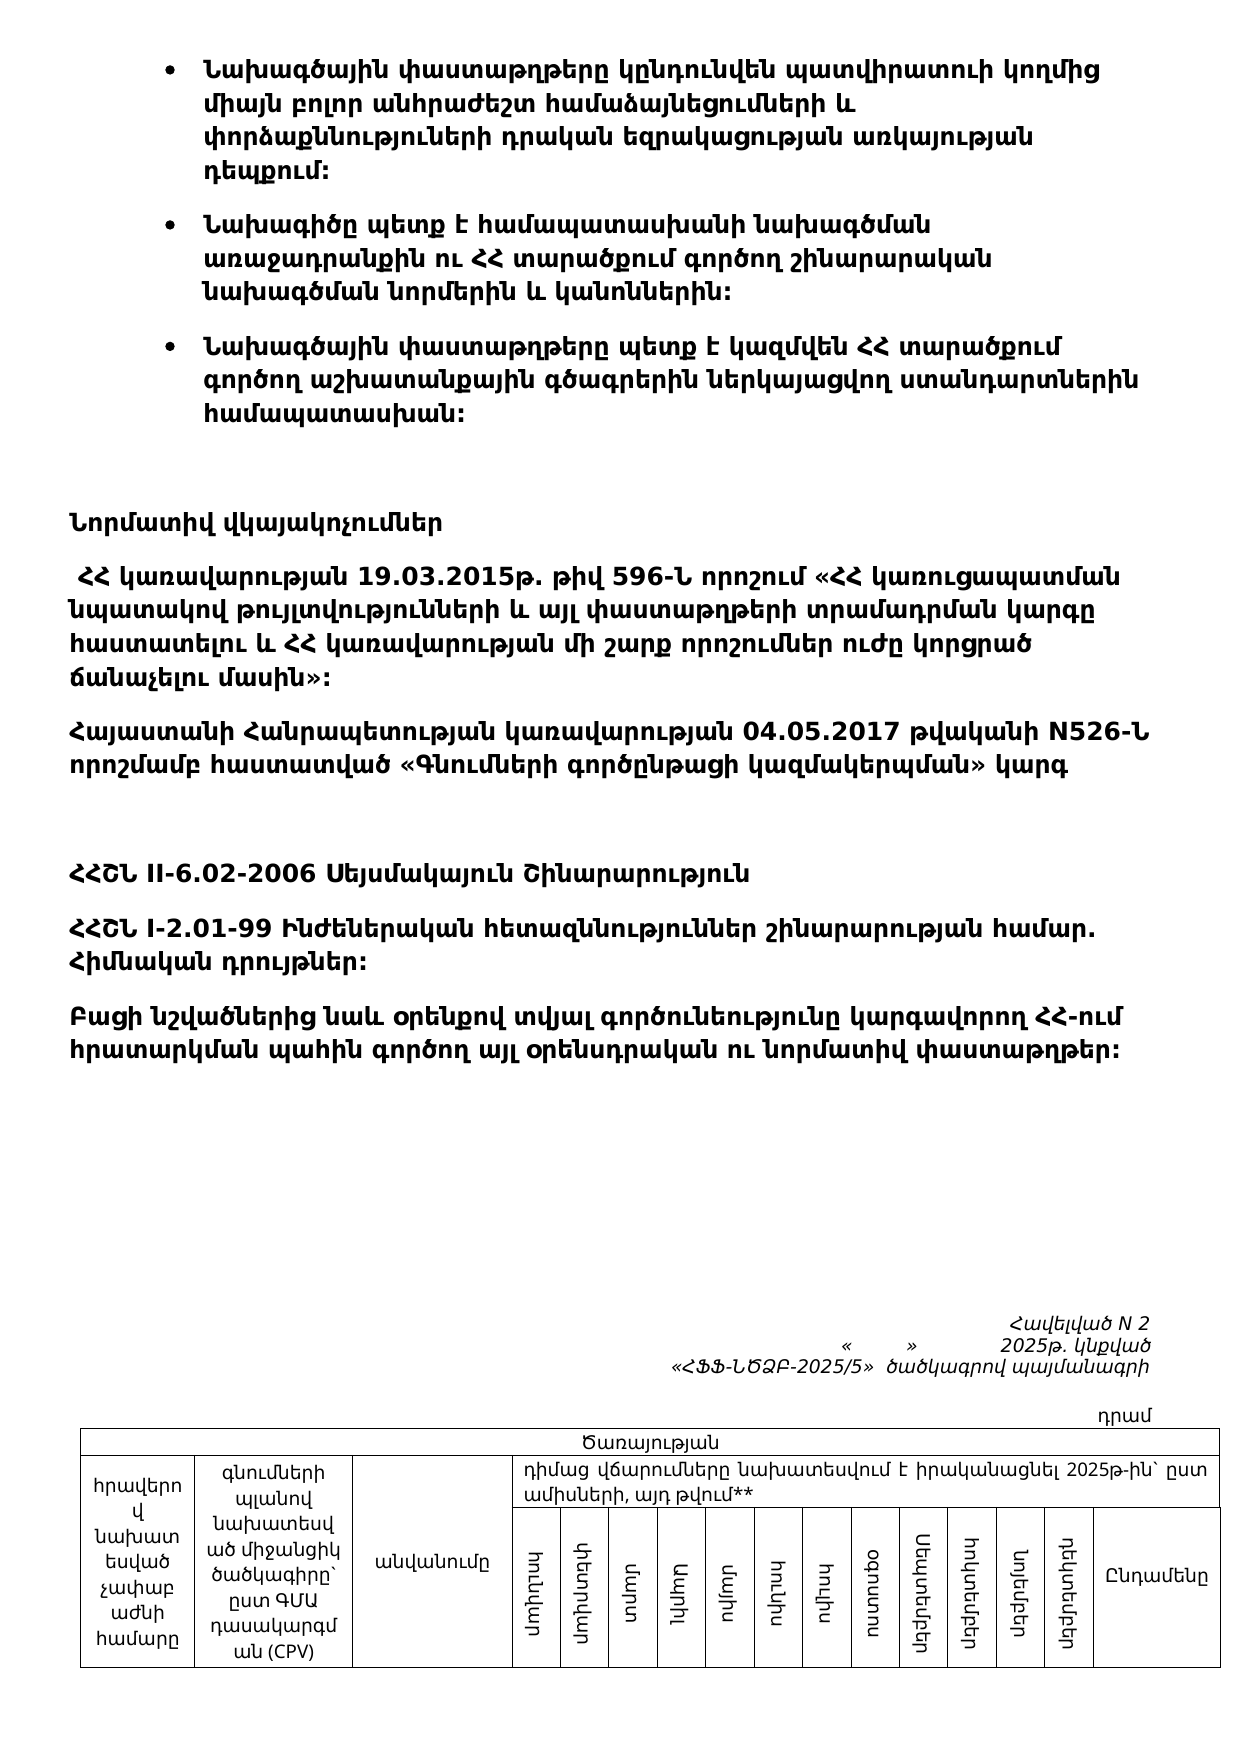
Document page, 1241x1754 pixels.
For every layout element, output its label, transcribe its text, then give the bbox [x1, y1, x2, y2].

text ՀՀՇՆ I-2.01-99 Ինժեներական հետազննություններ շինարարության համար. Հիմնական դրույթներ: [69, 914, 1152, 977]
table_cell հուլիս [803, 1508, 851, 1667]
list Նախագիծը պետք է համապատասխանի նախագծման առաջադրանքին ու ՀՀ տարածքում գործող շինարարական նախագծման նորմերին և կանոններին: [166, 211, 1152, 307]
table_cell Ընդամենը [1094, 1508, 1220, 1667]
text Նորմատիվ վկայակոչումներ [69, 508, 1152, 537]
text Հավելված N 2 [69, 1313, 1152, 1335]
text դրամ [69, 1403, 1152, 1428]
table_cell հունվար [513, 1508, 560, 1667]
table_cell հրավերով նախատեսված չափաբաժնի համարը [81, 1456, 194, 1667]
table_cell դեկտեմբեր [1045, 1508, 1093, 1667]
table_cell գնումների պլանով նախատեսված միջանցիկ ծածկագիրը` ըստ ԳՄԱ դասակարգման (CPV) [195, 1456, 352, 1667]
table_cell հոկտեմբեր [948, 1508, 996, 1667]
table_cell մայիս [706, 1508, 754, 1667]
text ՀՀՇՆ II-6.02-2006 Սեյսմակայուն Շինարարություն [69, 859, 1152, 889]
text ՀՀ կառավարության 19.03.2015թ. թիվ 596-Ն որոշում «ՀՀ կառուցապատման նպատակով թույլտվությունների և այլ փաստաթղթերի տրամադրման կարգը հաստատելու և ՀՀ կառավարության մի շարք որոշումներ ուժը կորցրած ճանաչելու մասին»: [69, 562, 1152, 692]
table_cell դիմաց վճարումները նախատեսվում է իրականացնել 2025թ-ին` ըստ ամիսների, այդ թվում** [513, 1456, 1219, 1507]
text Բացի նշվածներից նաև օրենքով տվյալ գործունեությունը կարգավորող ՀՀ-ում հրատարկման պահին գործող այլ օրենսդրական ու նորմատիվ փաստաթղթեր: [69, 1002, 1152, 1064]
list Նախագծային փաստաթղթերը պետք է կազմվեն ՀՀ տարածքում գործող աշխատանքային գծագրերին ներկայացվող ստանդարտներին համապատասխան: [166, 332, 1152, 428]
list Նախագծային փաստաթղթերը կընդունվեն պատվիրատուի կողմից միայն բոլոր անհրաժեշտ համաձայնեցումների և փորձաքննություների դրական եզրակացության առկայության դեպքում: [166, 56, 1152, 185]
text « » 2025թ. կնքված [69, 1335, 1152, 1357]
table_cell Սեպտեմբեր [900, 1508, 947, 1667]
table_header Ծառայության [81, 1429, 1219, 1455]
text «ՀՖՖ-ՆԾՁԲ-2025/5» ծածկագրով պայմանագրի [69, 1357, 1152, 1378]
text Հայաստանի Հանրապետության կառավարության 04.05.2017 թվականի N526-Ն որոշմամբ հաստատված «Գնումների գործընթացի կազմակերպման» կարգ [69, 717, 1152, 780]
table_cell մարտ [609, 1508, 657, 1667]
table_cell օգոստոս [852, 1508, 899, 1667]
table_cell նոյեմբեր [997, 1508, 1044, 1667]
table_cell փետրվար [561, 1508, 608, 1667]
table_cell անվանումը [353, 1456, 512, 1667]
table_cell հունիս [755, 1508, 802, 1667]
table_cell Ապրիլ [658, 1508, 705, 1667]
